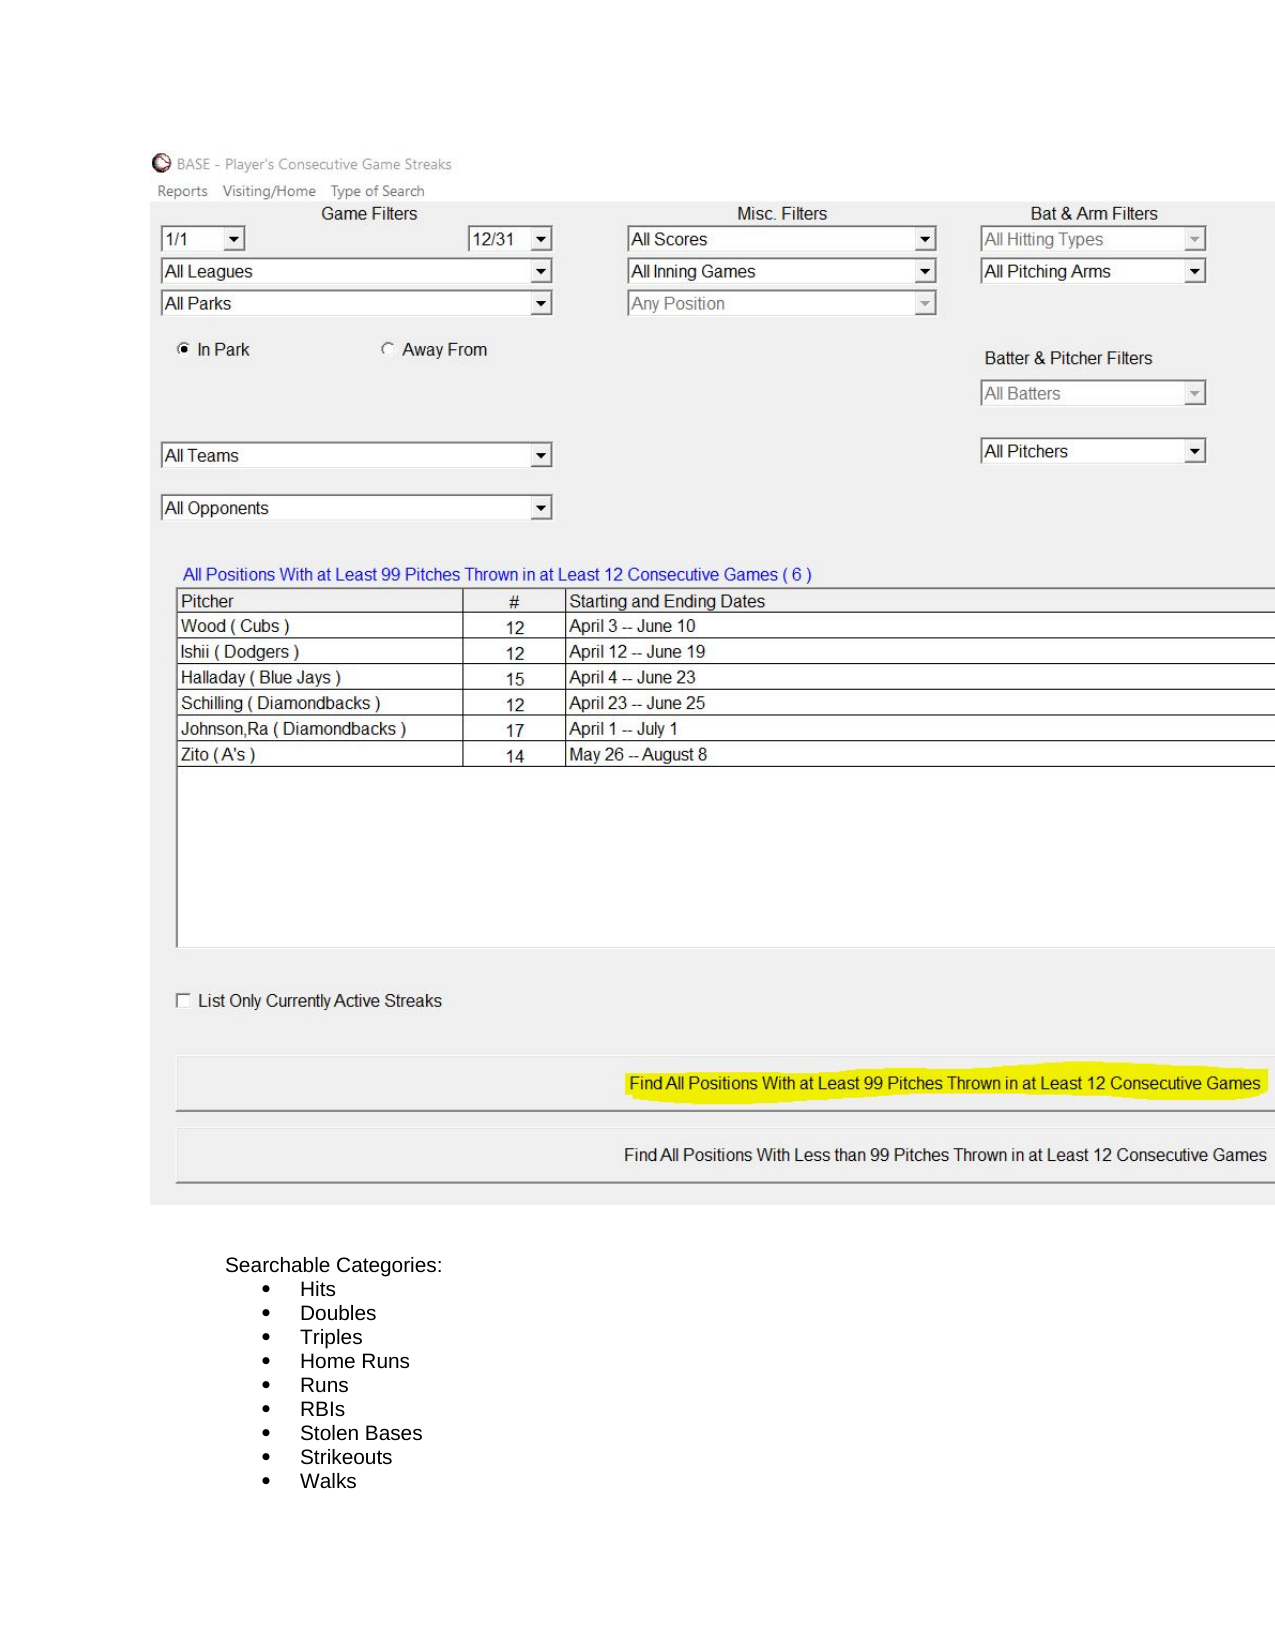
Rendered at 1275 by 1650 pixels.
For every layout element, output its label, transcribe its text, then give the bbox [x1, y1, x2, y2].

list Home Runs [262, 1349, 1125, 1373]
list Runs [262, 1373, 1125, 1397]
list Hits [262, 1277, 1125, 1301]
list Triples [262, 1325, 1125, 1349]
list Stolen Bases [262, 1421, 1125, 1445]
list RBIs [262, 1397, 1125, 1421]
text Searchable Categories: [225, 1253, 1125, 1277]
list Strikeouts [262, 1445, 1125, 1469]
list Walks [262, 1469, 1125, 1493]
picture [150, 150, 1275, 1205]
list Doubles [262, 1301, 1125, 1325]
